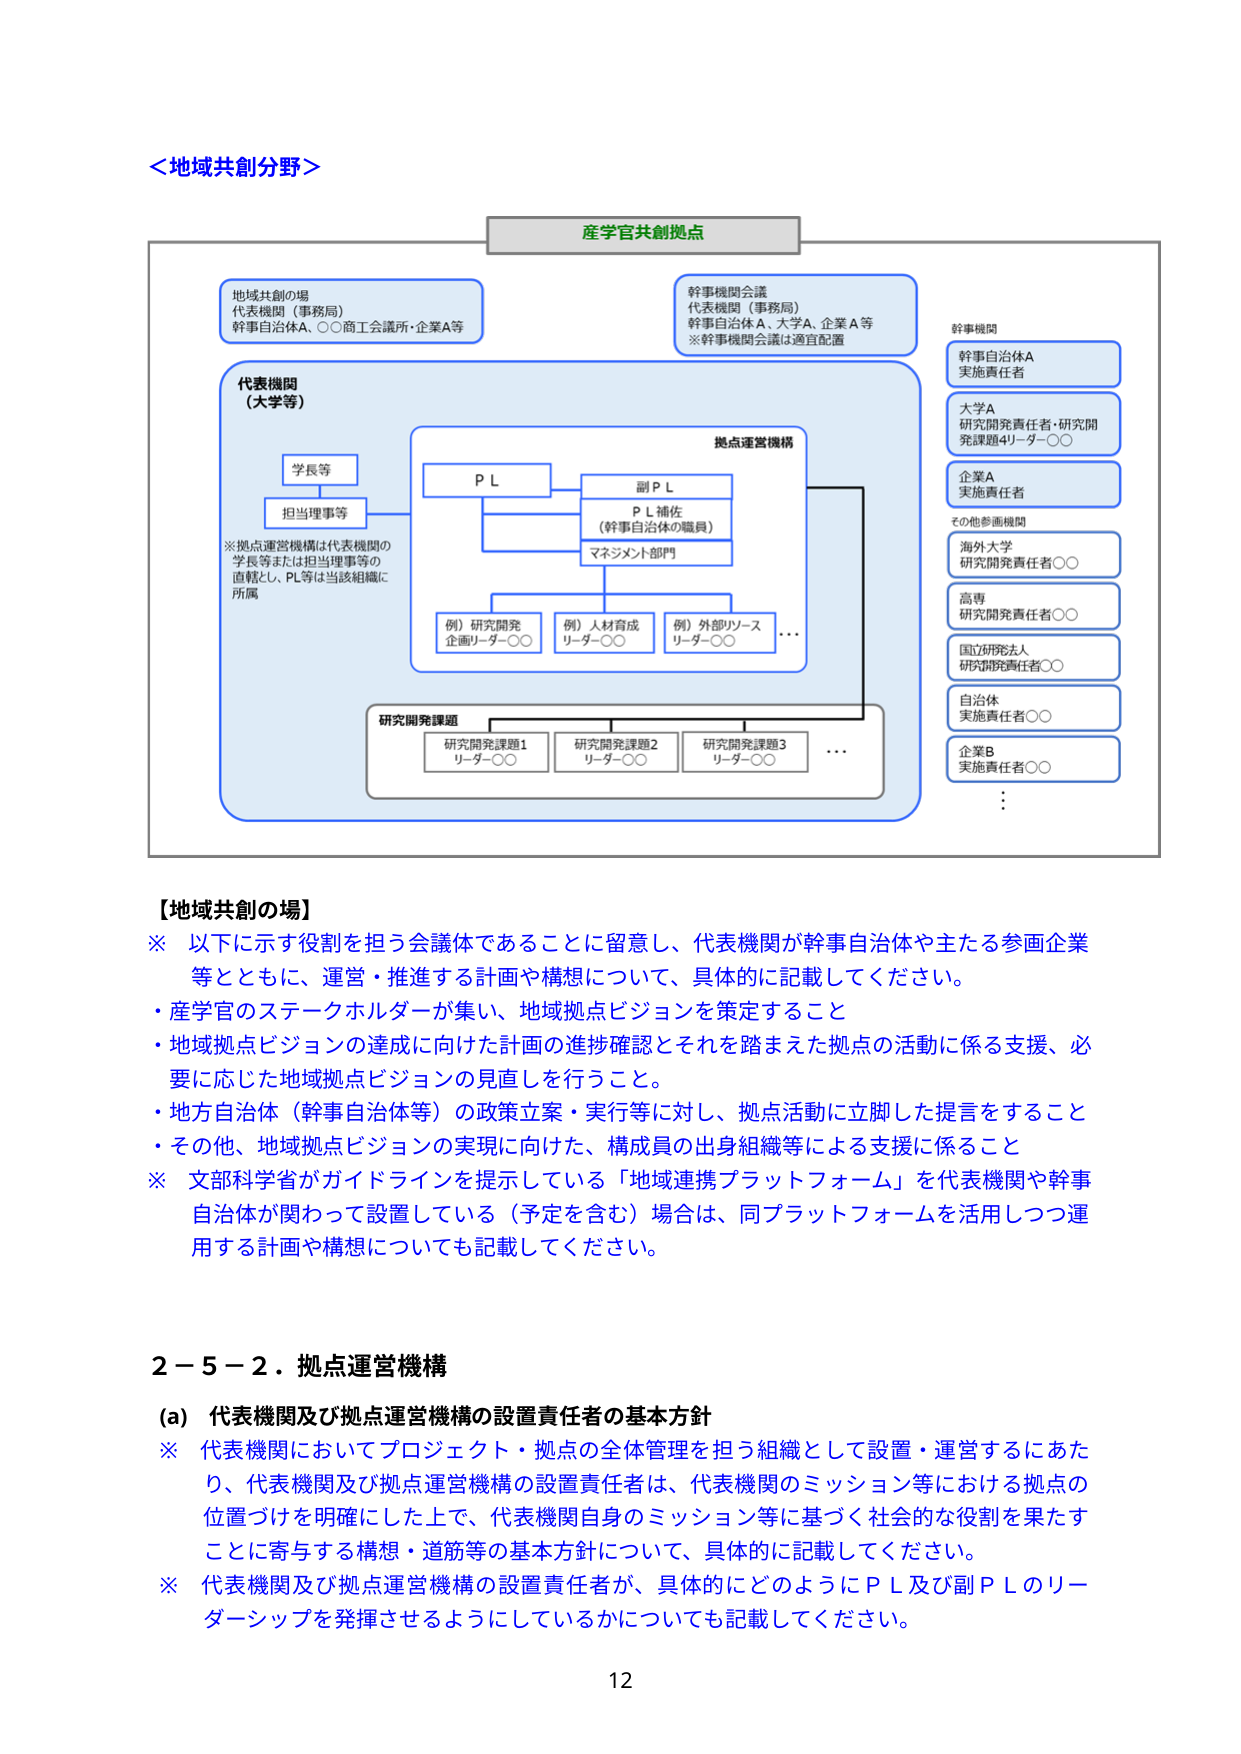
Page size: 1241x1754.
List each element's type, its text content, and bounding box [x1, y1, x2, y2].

text ・地域拠点ビジョンの達成に向けた計画の進捗確認とそれを踏まえた拠点の活動に係る支援、必要に応じた地域拠点ビジョンの見直しを行うこと。 [148, 1027, 1092, 1094]
text ※ 代表機関においてプロジェクト・拠点の全体管理を担う組織として設置・運営するにあたり、代表機関及び拠点運営機構の設置責任者は、代表機関のミッション等における拠点の位置づけを明確にした上で、代表機関自身のミッション等に基づく社会的な役割を果たすことに寄与する構想・道筋等の基本方針について、具体的に記載してください。 [159, 1432, 1092, 1567]
text 【地域共創の場】 [148, 892, 1092, 926]
text ※ 代表機関及び拠点運営機構の設置責任者が、具体的にどのようにＰＬ及び副ＰＬのリーダーシップを発揮させるようにしているかについても記載してください。 [159, 1567, 1092, 1634]
picture [147, 216, 1161, 858]
text ＜地域共創分野＞ [148, 149, 1092, 183]
text ・地方自治体（幹事自治体等）の政策立案・実行等に対し、拠点活動に立脚した提言をすること [148, 1094, 1092, 1128]
text ※ 文部科学省がガイドラインを提示している「地域連携プラットフォーム」を代表機関や幹事自治体が関わって設置している（予定を含む）場合は、同プラットフォームを活用しつつ運用する計画や構想についても記載してください。 [148, 1162, 1092, 1263]
subtitle ２－５－２．拠点運営機構 [148, 1331, 1092, 1398]
text ・産学官のステークホルダーが集い、地域拠点ビジョンを策定すること [148, 993, 1092, 1027]
text ・その他、地域拠点ビジョンの実現に向けた、構成員の出身組織等による支援に係ること [148, 1128, 1092, 1162]
text ※ 以下に示す役割を担う会議体であることに留意し、代表機関が幹事自治体や主たる参画企業等とともに、運営・推進する計画や構想について、具体的に記載してください。 [148, 926, 1092, 993]
text (a) 代表機関及び拠点運営機構の設置責任者の基本方針 [159, 1398, 1092, 1432]
